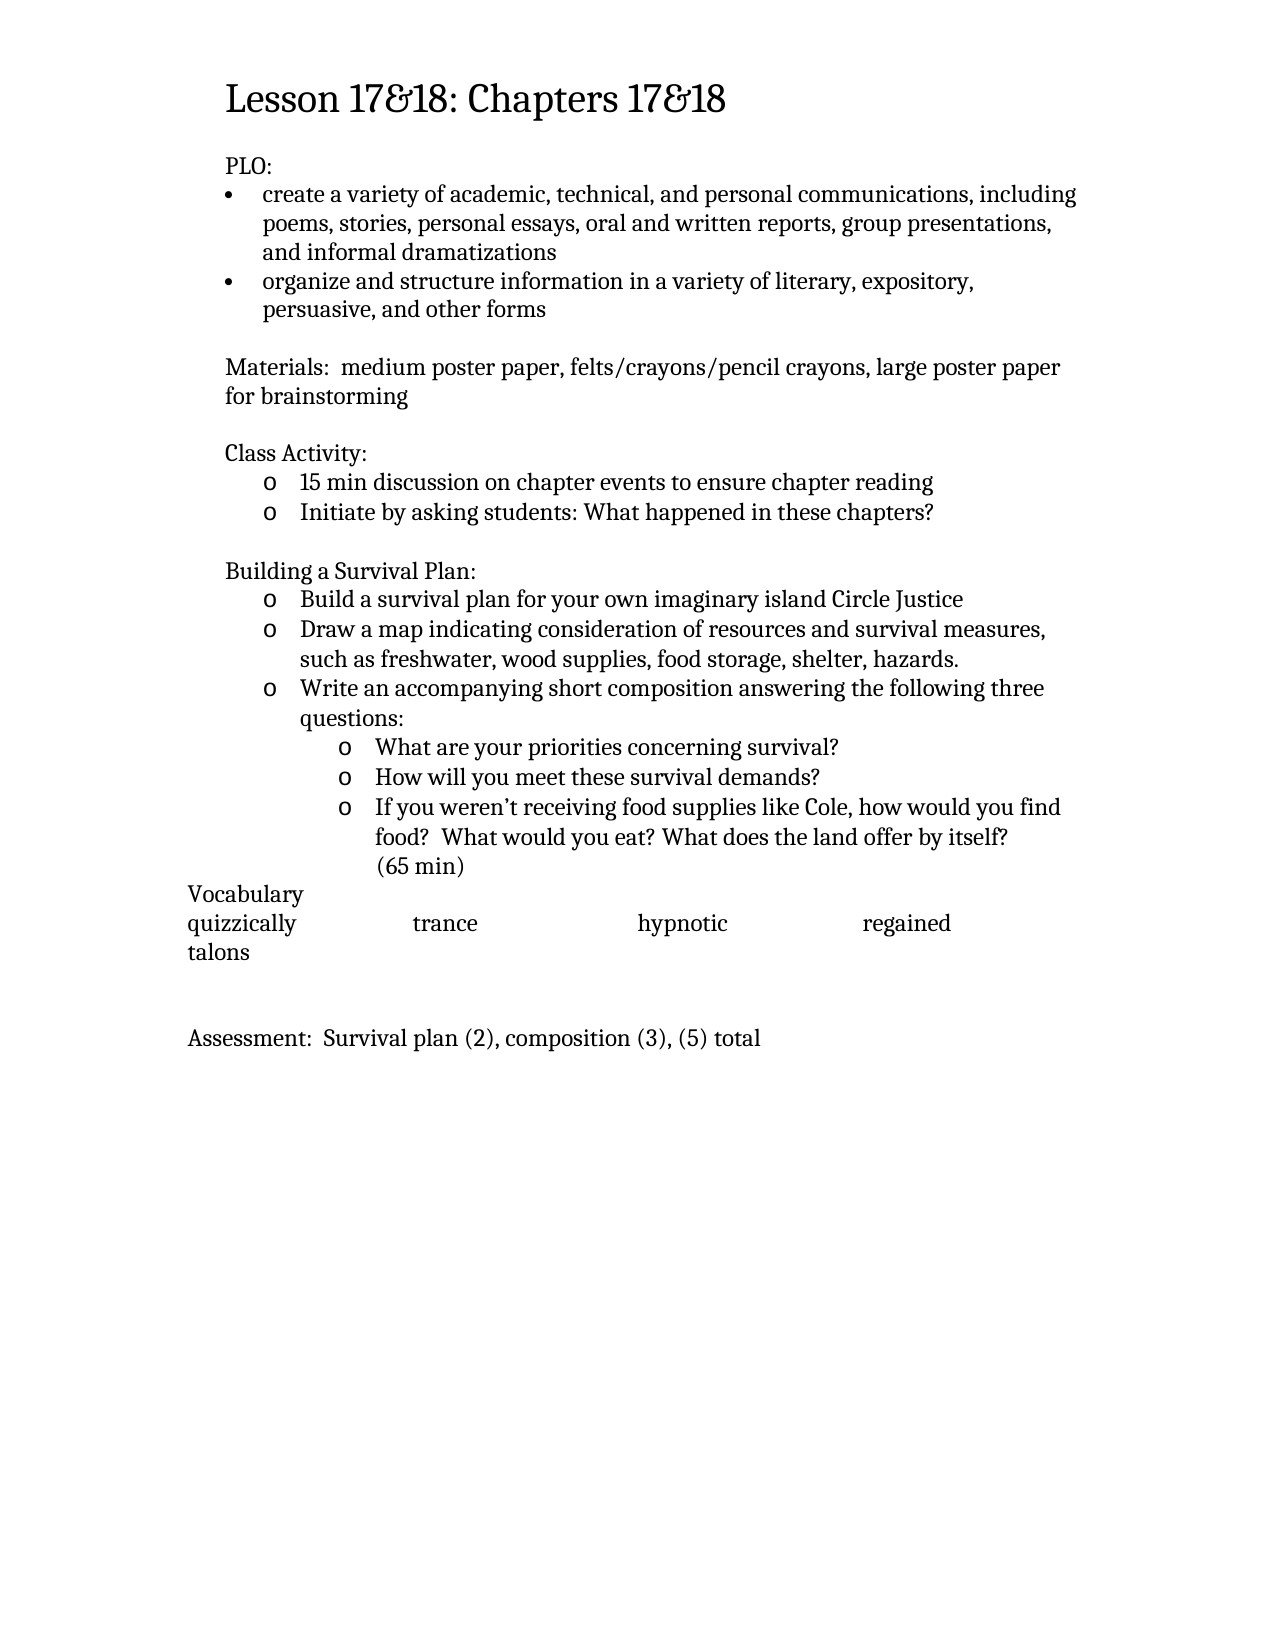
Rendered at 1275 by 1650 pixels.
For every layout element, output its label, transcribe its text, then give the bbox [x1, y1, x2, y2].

text Assessment: Survival plan (2), composition (3), (5) total [187, 1024, 1087, 1053]
text Vocabulary [187, 880, 1087, 909]
text (65 min) [337, 852, 1087, 880]
text Lesson 17&18: Chapters 17&18 [225, 75, 1087, 123]
list create a variety of academic, technical, and personal communications, including poems, stories, personal essays, oral and written reports, group presentations, and informal dramatizations [225, 180, 1087, 267]
list If you weren’t receiving food supplies like Cole, how would you find food? What would you eat? What does the land offer by itself? [337, 793, 1087, 852]
text Materials: medium poster paper, felts/crayons/pencil crayons, large poster paper for brainstorming [225, 353, 1087, 410]
list Initiate by asking students: What happened in these chapters? [262, 498, 1087, 528]
list Build a survival plan for your own imaginary island Circle Justice [262, 585, 1087, 615]
list How will you meet these survival demands? [337, 763, 1087, 793]
text PLO: [225, 152, 1087, 180]
text talons [187, 938, 1087, 967]
text Class Activity: [225, 439, 1087, 468]
list organize and structure information in a variety of literary, expository, persuasive, and other forms [225, 267, 1087, 324]
list Draw a map indicating consideration of resources and survival measures, such as freshwater, wood supplies, food storage, shelter, hazards. [262, 615, 1087, 674]
text Building a Survival Plan: [225, 557, 1087, 585]
text quizzically trance hypnotic regained [187, 909, 1087, 938]
list Write an accompanying short composition answering the following three questions: [262, 674, 1087, 733]
list 15 min discussion on chapter events to ensure chapter reading [262, 468, 1087, 498]
list What are your priorities concerning survival? [337, 733, 1087, 763]
